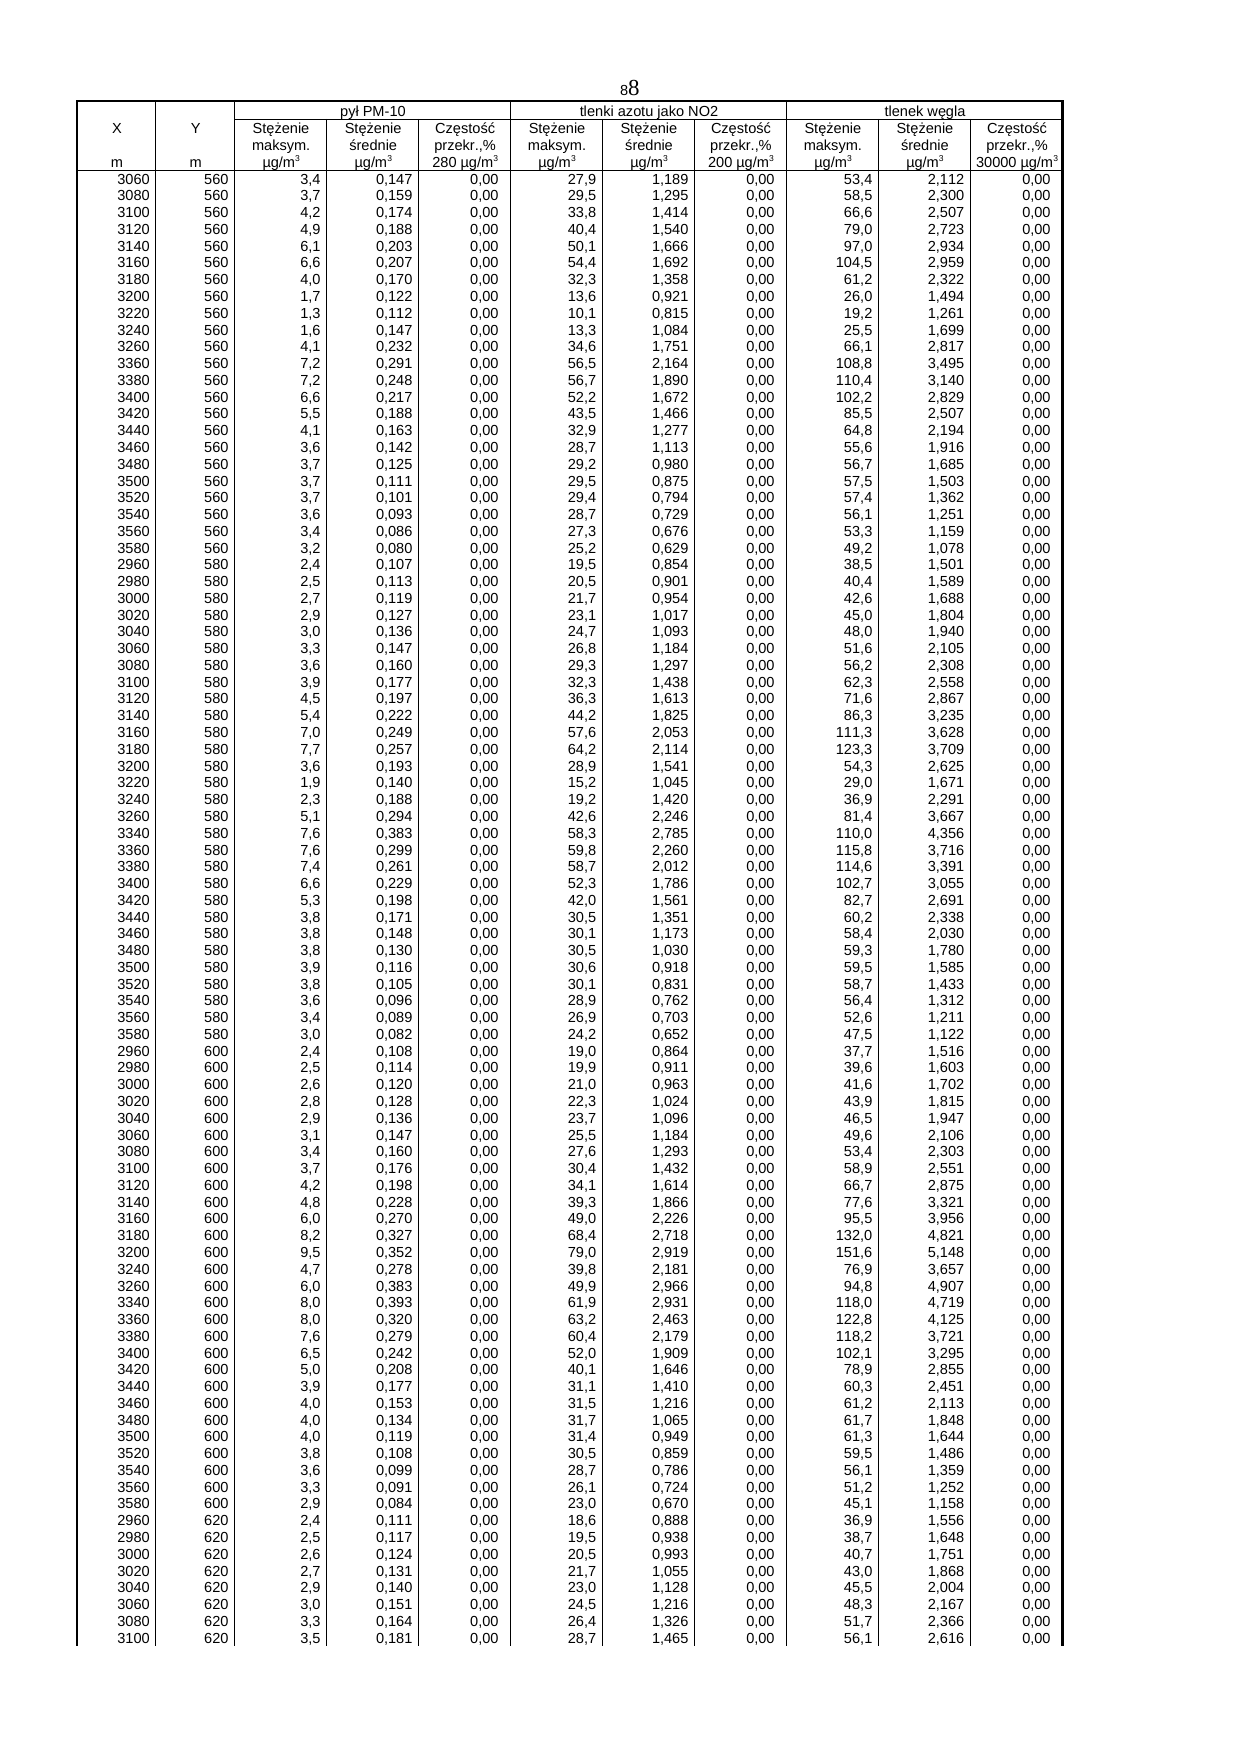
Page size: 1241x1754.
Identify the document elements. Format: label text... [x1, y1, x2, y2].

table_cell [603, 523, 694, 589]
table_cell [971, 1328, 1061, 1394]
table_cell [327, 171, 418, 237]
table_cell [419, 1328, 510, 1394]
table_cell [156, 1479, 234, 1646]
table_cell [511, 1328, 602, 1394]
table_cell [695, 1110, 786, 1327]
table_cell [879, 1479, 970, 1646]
table_cell Stężenie maksym. [511, 120, 602, 153]
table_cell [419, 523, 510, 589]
table_cell Częstość przekr.,% [695, 120, 786, 153]
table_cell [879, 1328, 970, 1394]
table_header [156, 102, 234, 119]
table_cell Stężenie średnie [879, 120, 970, 153]
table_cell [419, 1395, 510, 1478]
table_cell 30000 µg/m3 [971, 154, 1061, 170]
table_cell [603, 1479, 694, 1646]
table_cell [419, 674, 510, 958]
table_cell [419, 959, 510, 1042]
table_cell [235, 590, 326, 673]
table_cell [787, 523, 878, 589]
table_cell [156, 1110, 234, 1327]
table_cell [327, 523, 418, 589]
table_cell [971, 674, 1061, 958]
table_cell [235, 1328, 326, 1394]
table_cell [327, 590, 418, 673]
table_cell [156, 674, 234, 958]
table_cell m [78, 154, 155, 170]
table_cell Stężenie średnie [603, 120, 694, 153]
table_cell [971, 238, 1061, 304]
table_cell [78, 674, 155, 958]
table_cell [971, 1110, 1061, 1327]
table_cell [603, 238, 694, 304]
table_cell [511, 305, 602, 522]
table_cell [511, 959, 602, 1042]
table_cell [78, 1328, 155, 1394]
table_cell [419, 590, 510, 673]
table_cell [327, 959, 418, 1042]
table_cell Y [156, 119, 234, 153]
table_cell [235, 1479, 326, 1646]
table_cell µg/m3 [603, 154, 694, 170]
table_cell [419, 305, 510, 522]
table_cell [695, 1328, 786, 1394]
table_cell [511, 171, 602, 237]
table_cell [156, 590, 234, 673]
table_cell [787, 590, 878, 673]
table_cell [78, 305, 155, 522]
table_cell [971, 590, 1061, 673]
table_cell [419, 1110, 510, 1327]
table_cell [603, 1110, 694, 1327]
table_header tlenki azotu jako NO2 [511, 102, 786, 119]
table_cell µg/m3 [879, 154, 970, 170]
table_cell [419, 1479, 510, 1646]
table_cell Częstość przekr.,% [971, 120, 1061, 153]
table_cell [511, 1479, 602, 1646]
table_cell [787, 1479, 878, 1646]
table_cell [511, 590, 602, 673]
table_header [78, 102, 155, 119]
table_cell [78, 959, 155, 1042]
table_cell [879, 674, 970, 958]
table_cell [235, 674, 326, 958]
table_cell X [78, 119, 155, 153]
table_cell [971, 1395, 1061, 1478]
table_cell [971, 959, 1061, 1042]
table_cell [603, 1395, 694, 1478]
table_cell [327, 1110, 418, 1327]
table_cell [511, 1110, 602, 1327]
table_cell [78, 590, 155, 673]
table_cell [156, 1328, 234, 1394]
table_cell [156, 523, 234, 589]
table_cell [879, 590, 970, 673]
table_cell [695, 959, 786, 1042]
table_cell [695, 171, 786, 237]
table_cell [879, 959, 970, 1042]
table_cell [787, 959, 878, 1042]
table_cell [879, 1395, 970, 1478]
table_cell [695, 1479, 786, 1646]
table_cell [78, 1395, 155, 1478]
table_cell m [156, 154, 234, 170]
table_cell 200 µg/m3 [695, 154, 786, 170]
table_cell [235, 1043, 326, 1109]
table_cell µg/m3 [327, 154, 418, 170]
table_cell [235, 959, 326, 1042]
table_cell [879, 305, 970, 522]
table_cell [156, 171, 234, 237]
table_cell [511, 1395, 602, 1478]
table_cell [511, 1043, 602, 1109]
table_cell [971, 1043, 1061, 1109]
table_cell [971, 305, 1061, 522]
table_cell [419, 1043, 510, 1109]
table_cell Stężenie maksym. [787, 120, 878, 153]
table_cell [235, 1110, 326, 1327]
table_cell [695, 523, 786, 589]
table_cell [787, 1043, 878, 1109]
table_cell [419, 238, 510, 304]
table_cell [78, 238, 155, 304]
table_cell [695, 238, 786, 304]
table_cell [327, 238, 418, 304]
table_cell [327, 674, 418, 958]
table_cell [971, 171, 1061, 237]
table_cell Stężenie średnie [327, 120, 418, 153]
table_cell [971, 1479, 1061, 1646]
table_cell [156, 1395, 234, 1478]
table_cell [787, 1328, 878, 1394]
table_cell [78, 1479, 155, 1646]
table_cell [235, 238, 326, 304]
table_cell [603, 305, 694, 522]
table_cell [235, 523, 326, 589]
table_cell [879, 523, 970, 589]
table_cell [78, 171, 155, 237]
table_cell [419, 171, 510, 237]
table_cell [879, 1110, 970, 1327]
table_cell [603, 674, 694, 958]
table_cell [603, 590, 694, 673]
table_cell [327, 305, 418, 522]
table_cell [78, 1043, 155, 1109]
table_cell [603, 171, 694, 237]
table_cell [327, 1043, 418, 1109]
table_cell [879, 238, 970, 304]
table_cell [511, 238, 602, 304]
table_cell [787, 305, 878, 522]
table_cell Częstość przekr.,% [419, 120, 510, 153]
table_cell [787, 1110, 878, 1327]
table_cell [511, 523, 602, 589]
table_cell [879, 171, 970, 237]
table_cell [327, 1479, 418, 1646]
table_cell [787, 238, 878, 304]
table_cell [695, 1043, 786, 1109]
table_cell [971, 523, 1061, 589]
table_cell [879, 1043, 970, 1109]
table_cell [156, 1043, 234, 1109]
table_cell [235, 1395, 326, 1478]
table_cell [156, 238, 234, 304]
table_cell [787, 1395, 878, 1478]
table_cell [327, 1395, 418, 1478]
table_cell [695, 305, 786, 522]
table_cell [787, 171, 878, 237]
table_cell µg/m3 [787, 154, 878, 170]
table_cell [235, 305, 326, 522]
table_cell µg/m3 [235, 154, 326, 170]
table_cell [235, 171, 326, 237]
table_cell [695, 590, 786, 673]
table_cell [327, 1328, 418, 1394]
table_header tlenek węgla [787, 102, 1061, 119]
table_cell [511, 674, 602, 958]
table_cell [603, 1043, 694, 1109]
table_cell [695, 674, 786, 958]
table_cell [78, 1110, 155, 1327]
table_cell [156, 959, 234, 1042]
table_header pył PM-10 [235, 102, 510, 119]
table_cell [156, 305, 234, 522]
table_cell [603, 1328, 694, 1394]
table_cell µg/m3 [511, 154, 602, 170]
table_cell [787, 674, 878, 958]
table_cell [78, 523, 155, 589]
table_cell 280 µg/m3 [419, 154, 510, 170]
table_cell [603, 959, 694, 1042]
table_cell Stężenie maksym. [235, 120, 326, 153]
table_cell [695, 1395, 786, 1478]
